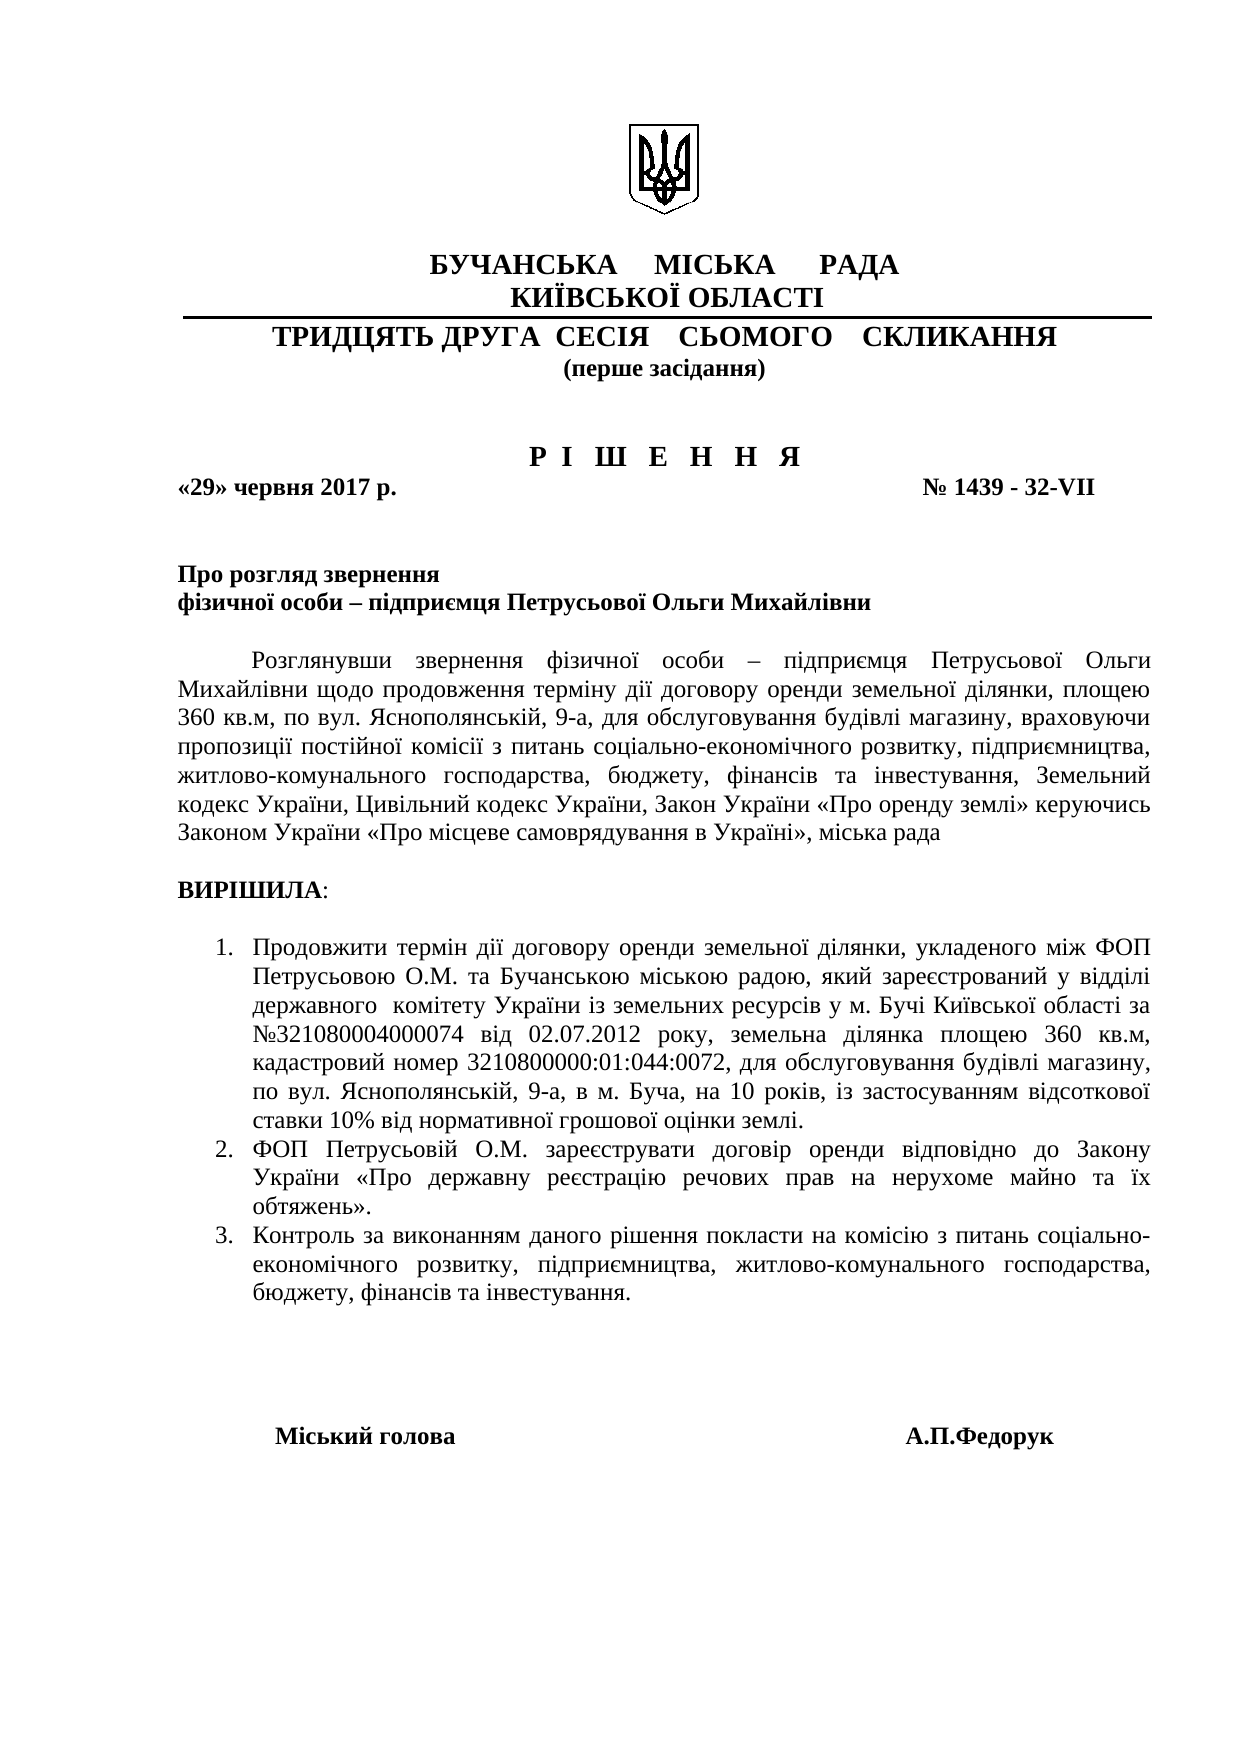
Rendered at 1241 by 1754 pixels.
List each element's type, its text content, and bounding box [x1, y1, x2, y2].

subtitle Р І Ш Е Н Н Я [177, 439, 1152, 472]
text Про розгляд звернення [177, 559, 1152, 587]
text Міський голова А.П.Федорук [177, 1421, 1152, 1450]
text (перше засідання) [177, 353, 1152, 381]
list Контроль за виконанням даного рішення покласти на комісію з питань соціально-економічного розвитку, підприємництва, житлово-комунального господарства, бюджету, фінансів та інвестування. [215, 1220, 1152, 1306]
list Продовжити термін дії договору оренди земельної ділянки, укладеного між ФОП Петрусьовою О.М. та Бучанською міською радою, який зареєстрований у відділі державного комітету України із земельних ресурсів у м. Бучі Київської області за №321080004000074 від 02.07.2012 року, земельна ділянка площею 360 кв.м, кадастровий номер 3210800000:01:044:0072, для обслуговування будівлі магазину, по вул. Яснополянській, 9-а, в м. Буча, на 10 років, із застосуванням відсоткової ставки 10% від нормативної грошової оцінки землі. [215, 932, 1152, 1134]
text Розглянувши звернення фізичної особи – підприємця Петрусьової Ольги Михайлівни щодо продовження терміну дії договору оренди земельної ділянки, площею 360 кв.м, по вул. Яснополянській, 9-а, для обслуговування будівлі магазину, враховуючи пропозиції постійної комісії з питань соціально-економічного розвитку, підприємництва, житлово-комунального господарства, бюджету, фінансів та інвестування, Земельний кодекс України, Цивільний кодекс України, Закон України «Про оренду землі» керуючись Законом України «Про місцеве самоврядування в Україні», міська рада [177, 645, 1152, 846]
list ФОП Петрусьовій О.М. зареєструвати договір оренди відповідно до Закону України «Про державну реєстрацію речових прав на нерухоме майно та їх обтяжень». [215, 1134, 1152, 1220]
text БУЧАНСЬКА МІСЬКА РАДА [177, 247, 1152, 280]
subtitle КИЇВСЬКОЇ ОБЛАСТІ [183, 280, 1152, 316]
subtitle «29» червня 2017 р. № 1439 - 32-VІІ [177, 472, 1152, 501]
text фізичної особи – підприємця Петрусьової Ольги Михайлівни [177, 587, 1152, 616]
text ТРИДЦЯТЬ ДРУГА СЕСІЯ СЬОМОГО СКЛИКАННЯ [177, 319, 1152, 353]
text ВИРІШИЛА: [177, 875, 1152, 904]
